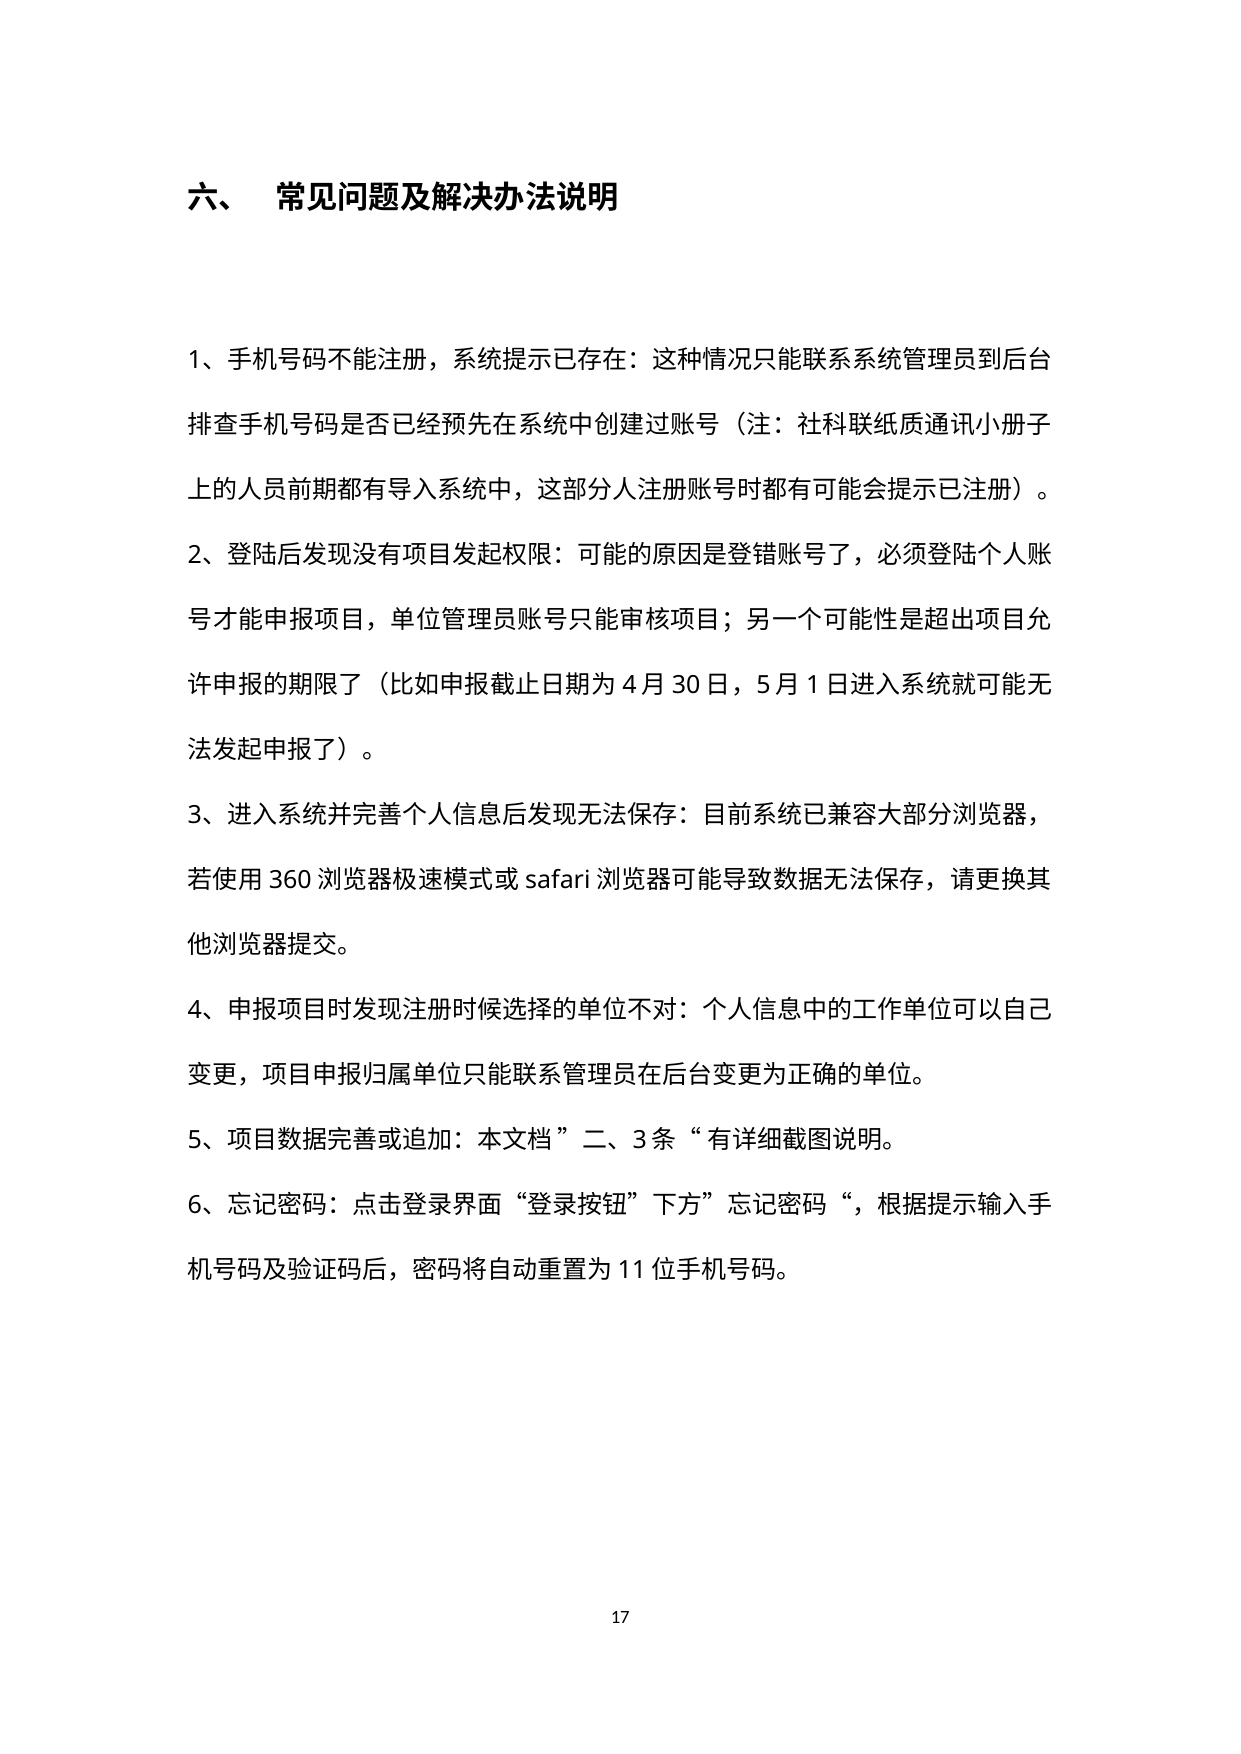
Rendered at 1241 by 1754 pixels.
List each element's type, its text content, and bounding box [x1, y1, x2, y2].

subtitle 常见问题及解决办法说明 [187, 162, 1053, 227]
text 3、进入系统并完善个人信息后发现无法保存：目前系统已兼容大部分浏览器，若使用360浏览器极速模式或safari浏览器可能导致数据无法保存，请更换其他浏览器提交。 [187, 780, 1053, 975]
text 5、项目数据完善或追加：本文档 ”二、3条“ 有详细截图说明。 [187, 1105, 1053, 1170]
text 6、忘记密码：点击登录界面“登录按钮”下方”忘记密码“，根据提示输入手机号码及验证码后，密码将自动重置为11位手机号码。 [187, 1170, 1053, 1300]
text 1、手机号码不能注册，系统提示已存在：这种情况只能联系系统管理员到后台排查手机号码是否已经预先在系统中创建过账号（注：社科联纸质通讯小册子上的人员前期都有导入系统中，这部分人注册账号时都有可能会提示已注册）。 [187, 325, 1053, 520]
text 4、申报项目时发现注册时候选择的单位不对：个人信息中的工作单位可以自己变更，项目申报归属单位只能联系管理员在后台变更为正确的单位。 [187, 975, 1053, 1105]
text 2、登陆后发现没有项目发起权限：可能的原因是登错账号了，必须登陆个人账号才能申报项目，单位管理员账号只能审核项目；另一个可能性是超出项目允许申报的期限了（比如申报截止日期为4月30日，5月1日进入系统就可能无法发起申报了）。 [187, 520, 1053, 780]
